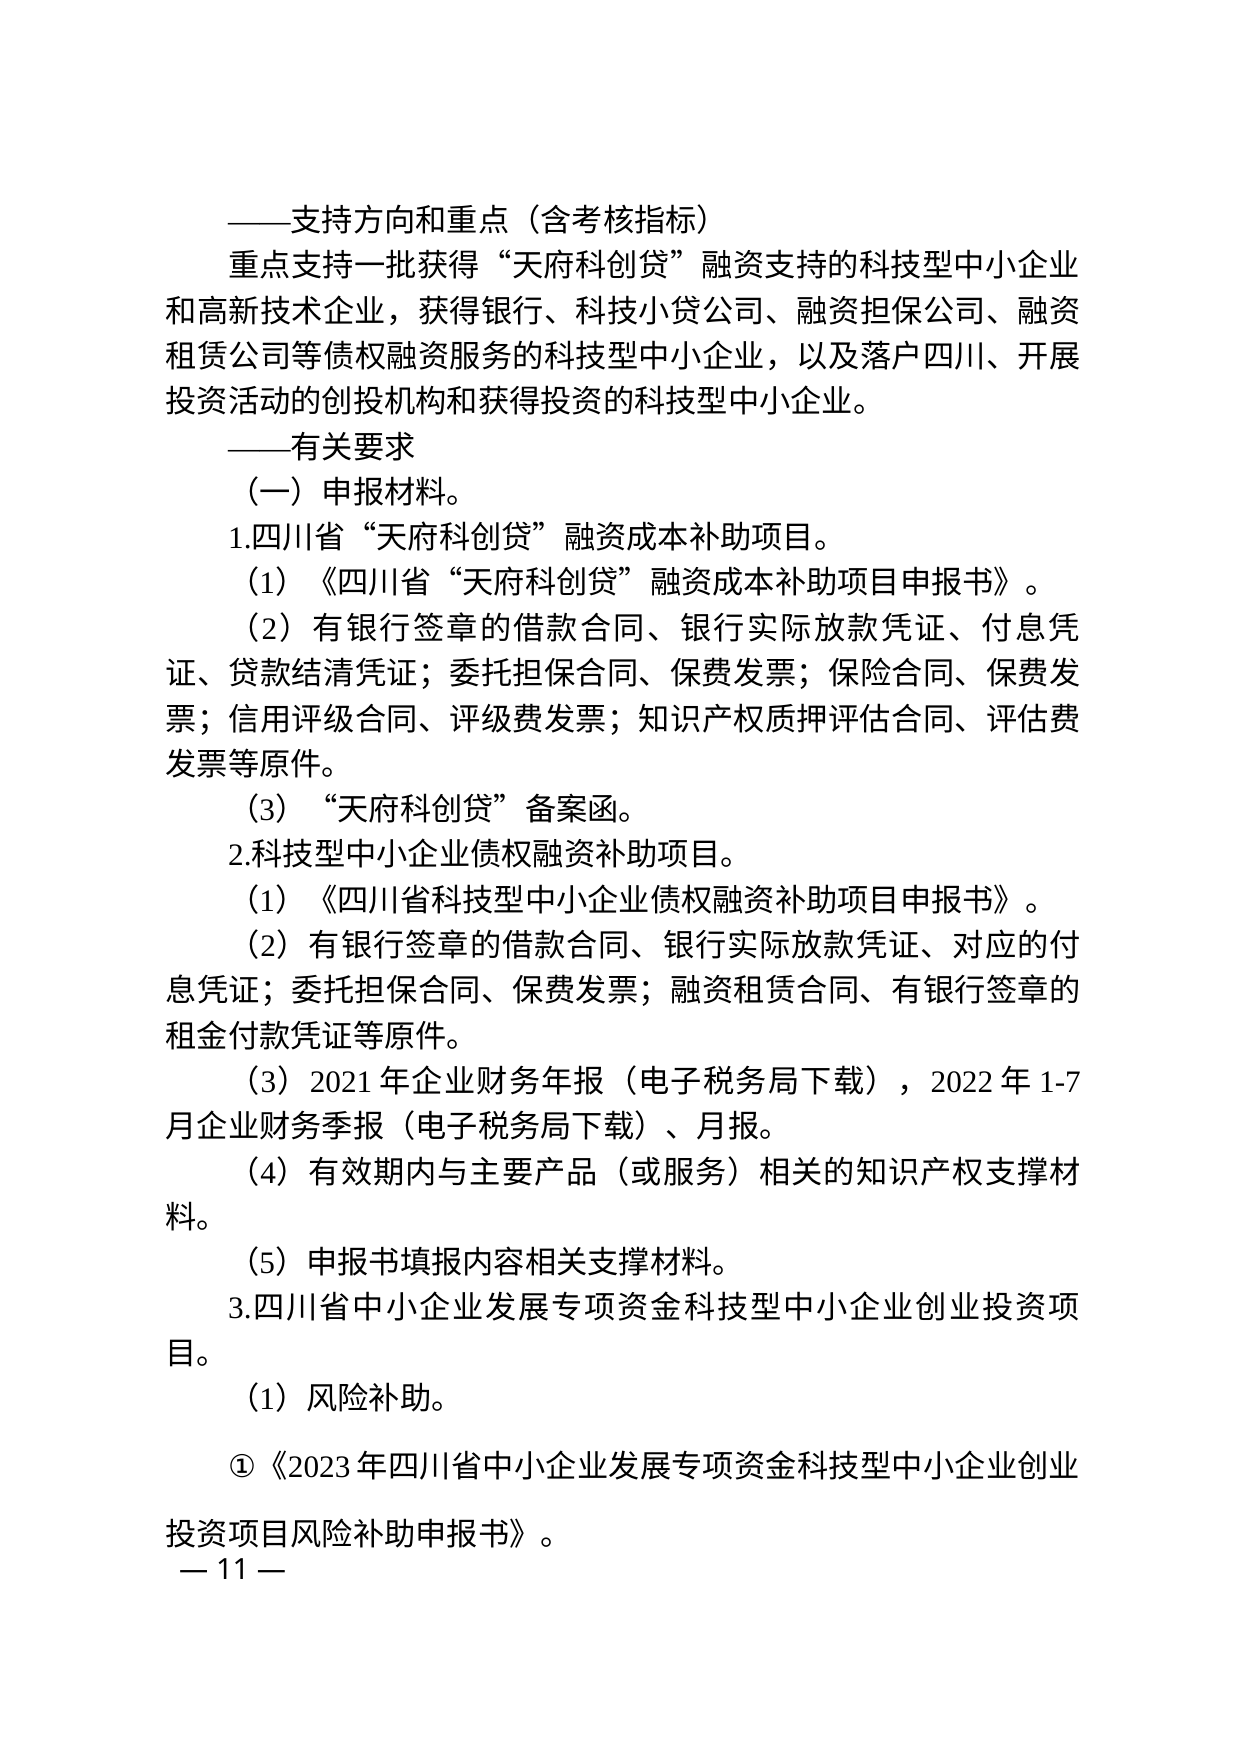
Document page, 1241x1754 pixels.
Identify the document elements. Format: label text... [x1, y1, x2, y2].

text 3.四川省中小企业发展专项资金科技型中小企业创业投资项目。 [165, 1283, 1081, 1373]
text ①《2023年四川省中小企业发展专项资金科技型中小企业创业投资项目风险补助申报书》。 [165, 1419, 1081, 1554]
text （2）有银行签章的借款合同、银行实际放款凭证、付息凭证、贷款结清凭证；委托担保合同、保费发票；保险合同、保费发票；信用评级合同、评级费发票；知识产权质押评估合同、评估费发票等原件。 [165, 603, 1081, 784]
text 2.科技型中小企业债权融资补助项目。 [165, 829, 1081, 875]
text （5）申报书填报内容相关支撑材料。 [165, 1237, 1081, 1283]
text （一）申报材料。 [165, 467, 1081, 512]
text 1.四川省“天府科创贷”融资成本补助项目。 [165, 512, 1081, 558]
text （3）2021年企业财务年报（电子税务局下载），2022年1-7月企业财务季报（电子税务局下载）、月报。 [165, 1056, 1081, 1147]
text ——支持方向和重点（含考核指标） [165, 195, 1081, 241]
text （2）有银行签章的借款合同、银行实际放款凭证、对应的付息凭证；委托担保合同、保费发票；融资租赁合同、有银行签章的租金付款凭证等原件。 [165, 920, 1081, 1056]
text （4）有效期内与主要产品（或服务）相关的知识产权支撑材料。 [165, 1147, 1081, 1237]
text （1）《四川省科技型中小企业债权融资补助项目申报书》。 [165, 875, 1081, 920]
text （3）“天府科创贷”备案函。 [165, 784, 1081, 829]
text （1）《四川省“天府科创贷”融资成本补助项目申报书》。 [165, 558, 1081, 603]
text 重点支持一批获得“天府科创贷”融资支持的科技型中小企业和高新技术企业，获得银行、科技小贷公司、融资担保公司、融资租赁公司等债权融资服务的科技型中小企业，以及落户四川、开展投资活动的创投机构和获得投资的科技型中小企业。 [165, 241, 1081, 422]
text ——有关要求 [165, 422, 1081, 467]
text （1）风险补助。 [165, 1373, 1081, 1419]
